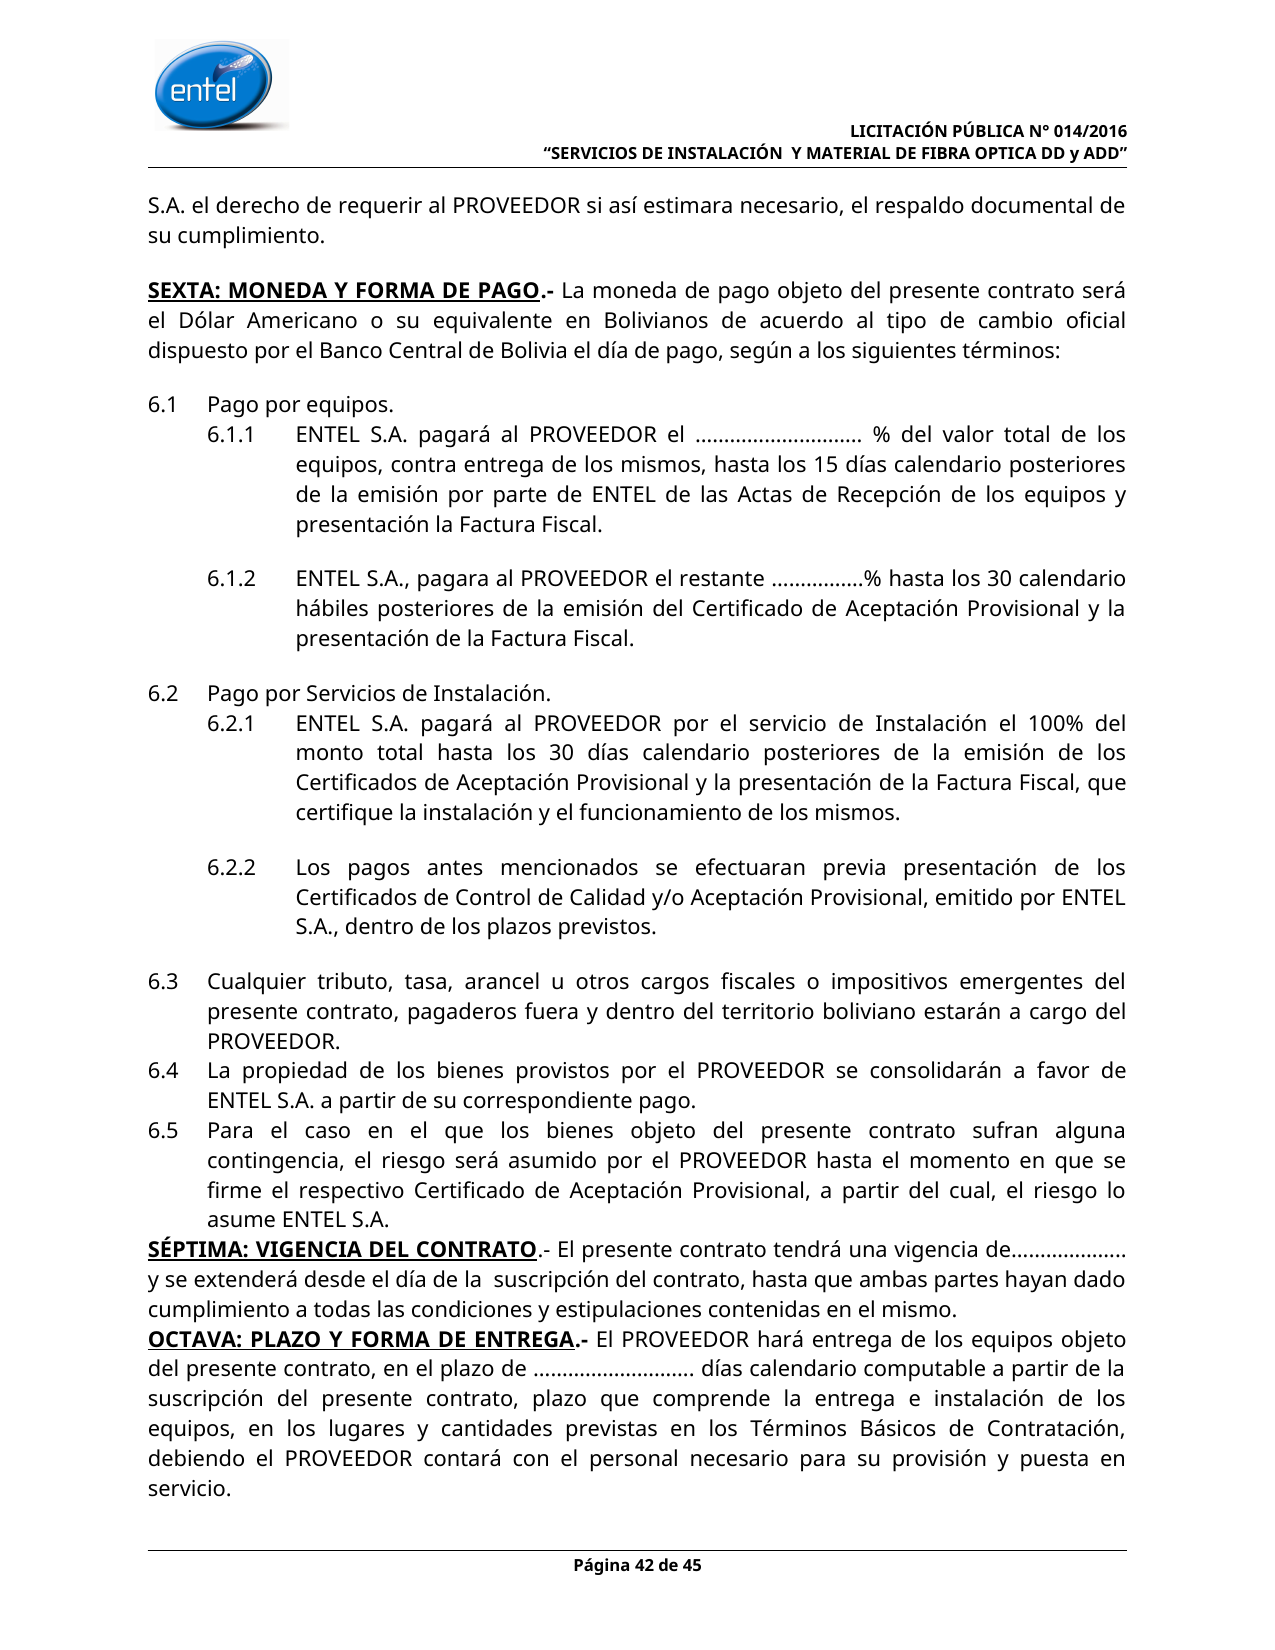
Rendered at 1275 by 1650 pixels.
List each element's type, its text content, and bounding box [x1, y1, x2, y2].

text 6.2.2 Los pagos antes mencionados se efectuaran previa presentación de los Certificados de Control de Calidad y/o Aceptación Provisional, emitido por ENTEL S.A., dentro de los plazos previstos. [207, 852, 1127, 941]
text 6.4 La propiedad de los bienes provistos por el PROVEEDOR se consolidarán a favor de ENTEL S.A. a partir de su correspondiente pago. [148, 1056, 1127, 1115]
text 6.2 Pago por Servicios de Instalación. [148, 678, 1127, 708]
text 6.1.2 ENTEL S.A., pagara al PROVEEDOR el restante …………….% hasta los 30 calendario hábiles posteriores de la emisión del Certificado de Aceptación Provisional y la presentación de la Factura Fiscal. [207, 563, 1127, 653]
text 6.1.1 ENTEL S.A. pagará al PROVEEDOR el ……………………….. % del valor total de los equipos, contra entrega de los mismos, hasta los 15 días calendario posteriores de la emisión por parte de ENTEL de las Actas de Recepción de los equipos y presentación la Factura Fiscal. [207, 419, 1127, 538]
picture [154, 39, 290, 131]
text SÉPTIMA: VIGENCIA DEL CONTRATO.- El presente contrato tendrá una vigencia de……………….. y se extenderá desde el día de la suscripción del contrato, hasta que ambas partes hayan dado cumplimiento a todas las condiciones y estipulaciones contenidas en el mismo. [148, 1234, 1127, 1324]
text 6.3 Cualquier tributo, tasa, arancel u otros cargos fiscales o impositivos emergentes del presente contrato, pagaderos fuera y dentro del territorio boliviano estarán a cargo del PROVEEDOR. [148, 966, 1127, 1056]
text 6.2.1 ENTEL S.A. pagará al PROVEEDOR por el servicio de Instalación el 100% del monto total hasta los 30 días calendario posteriores de la emisión de los Certificados de Aceptación Provisional y la presentación de la Factura Fiscal, que certifique la instalación y el funcionamiento de los mismos. [207, 708, 1127, 827]
text 6.1 Pago por equipos. [148, 389, 1127, 419]
text SEXTA: MONEDA Y FORMA DE PAGO.- La moneda de pago objeto del presente contrato será el Dólar Americano o su equivalente en Bolivianos de acuerdo al tipo de cambio oficial dispuesto por el Banco Central de Bolivia el día de pago, según a los siguientes términos: [148, 275, 1127, 364]
text 6.5 Para el caso en el que los bienes objeto del presente contrato sufran alguna contingencia, el riesgo será asumido por el PROVEEDOR hasta el momento en que se firme el respectivo Certificado de Aceptación Provisional, a partir del cual, el riesgo lo asume ENTEL S.A. [148, 1115, 1127, 1234]
text OCTAVA: PLAZO Y FORMA DE ENTREGA.- El PROVEEDOR hará entrega de los equipos objeto del presente contrato, en el plazo de ………………………. días calendario computable a partir de la suscripción del presente contrato, plazo que comprende la entrega e instalación de los equipos, en los lugares y cantidades previstas en los Términos Básicos de Contratación, debiendo el PROVEEDOR contará con el personal necesario para su provisión y puesta en servicio. [148, 1324, 1127, 1502]
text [148, 191, 1127, 250]
